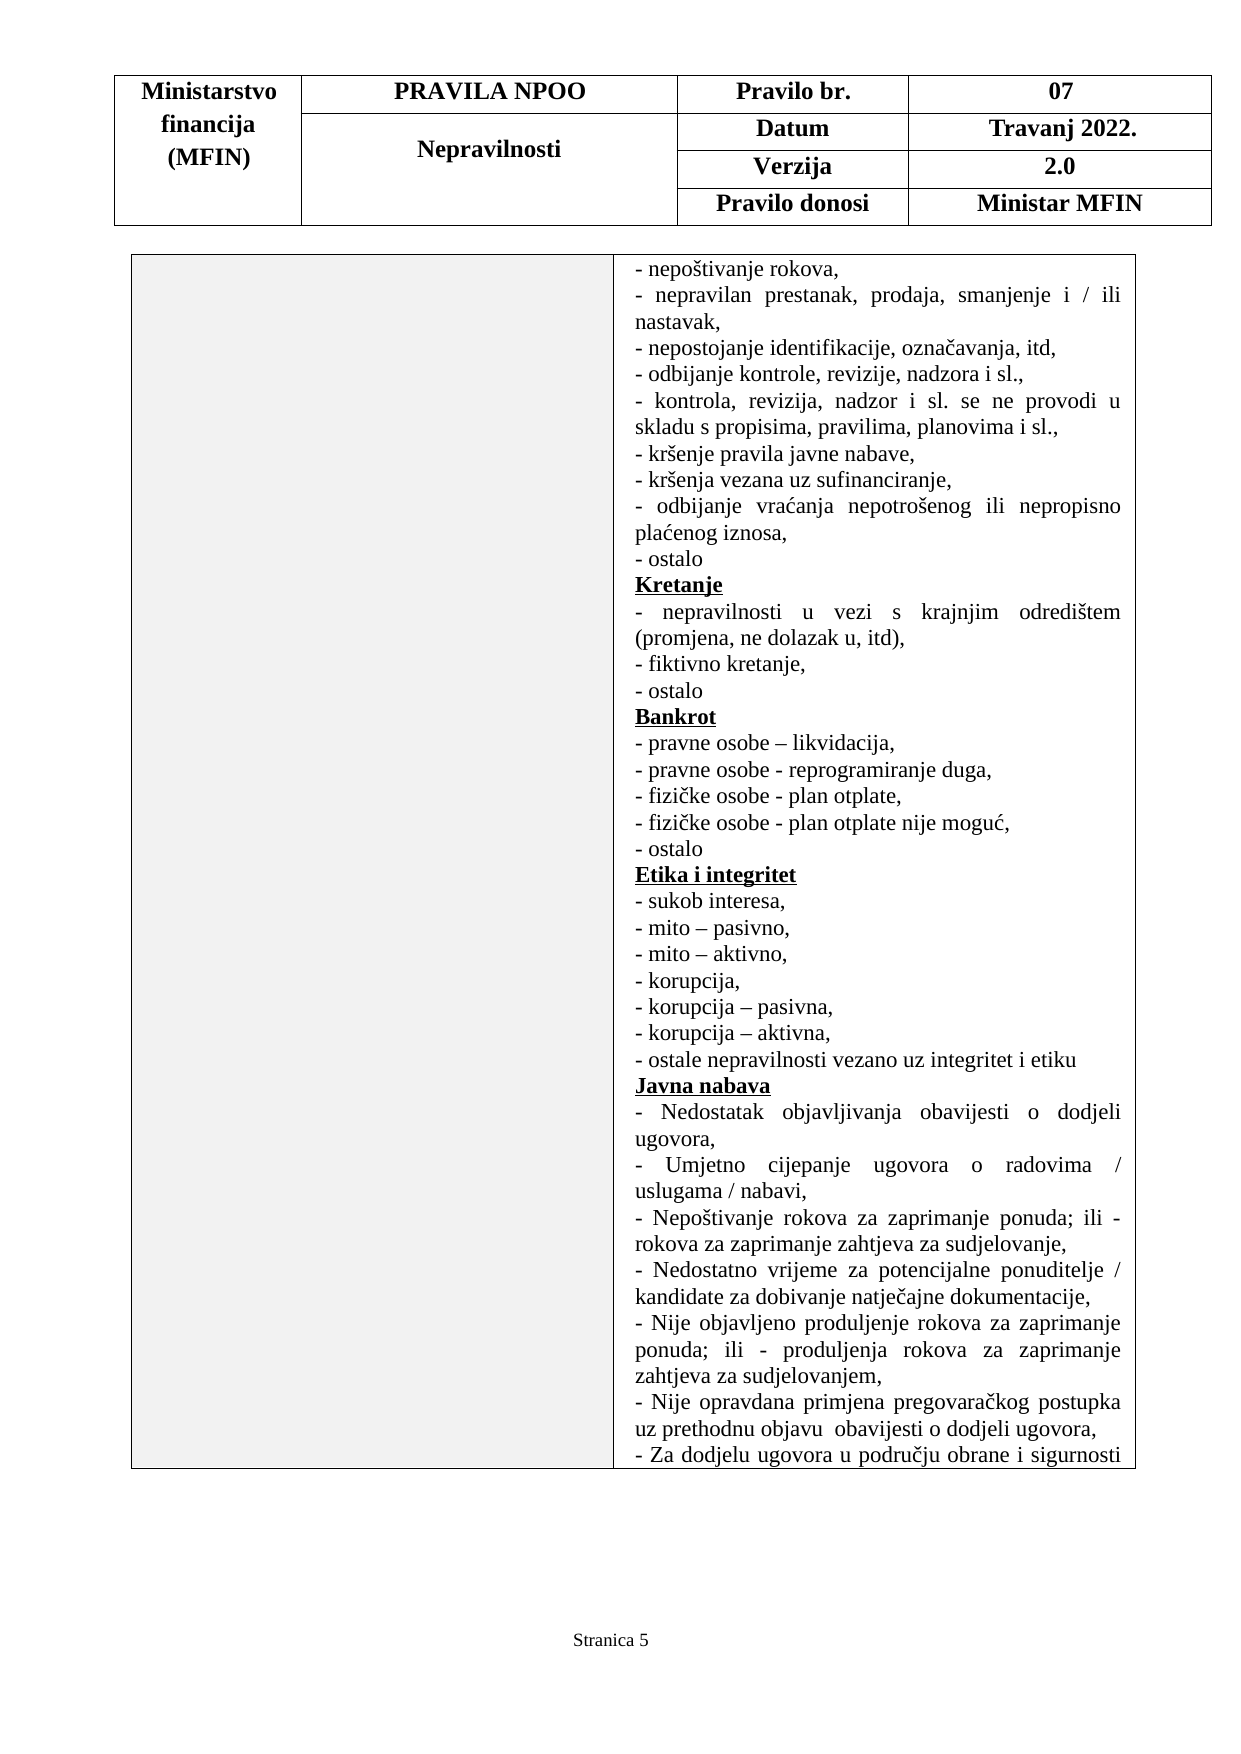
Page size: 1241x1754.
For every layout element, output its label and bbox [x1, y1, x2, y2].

table_cell [614, 255, 1135, 1467]
table_cell [132, 255, 613, 1467]
